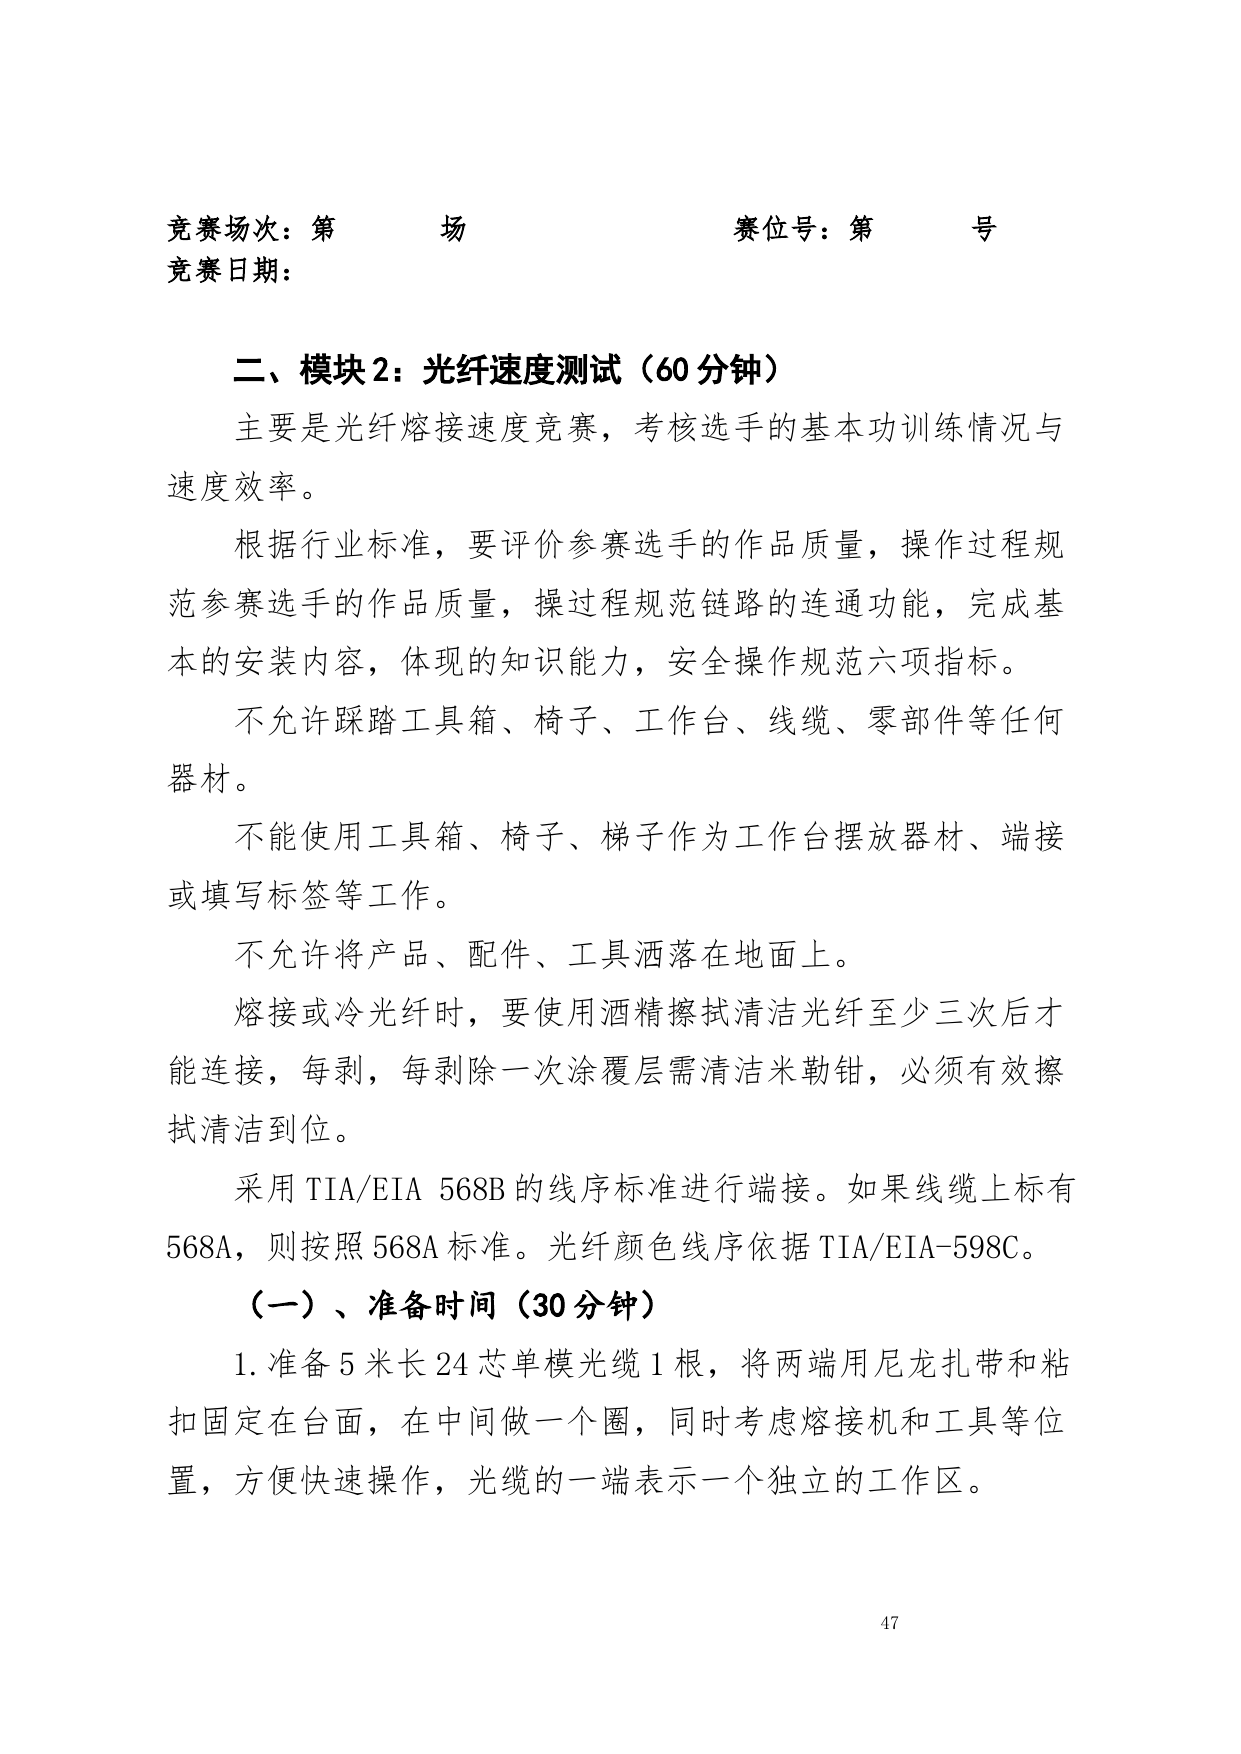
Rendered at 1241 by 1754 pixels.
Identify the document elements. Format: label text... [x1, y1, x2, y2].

text 根据行业标准，要评价参赛选手的作品质量，操作过程规范参赛选手的作品质量，操过程规范链路的连通功能，完成基本的安装内容，体现的知识能力，安全操作规范六项指标。 [165, 510, 1087, 685]
text 竞赛日期： [165, 251, 1087, 283]
text 主要是光纤熔接速度竞赛，考核选手的基本功训练情况与速度效率。 [165, 393, 1087, 510]
text 熔接或冷光纤时，要使用酒精擦拭清洁光纤至少三次后才能连接，每剥，每剥除一次涂覆层需清洁米勒钳，必须有效擦拭清洁到位。 [165, 978, 1087, 1153]
text 竞赛场次：第 场 赛位号：第 号 [165, 210, 1087, 242]
text （一）、准备时间（30分钟） [165, 1270, 1087, 1328]
text 不允许将产品、配件、工具洒落在地面上。 [165, 919, 1087, 978]
text 1.准备5米长24芯单模光缆1根，将两端用尼龙扎带和粘扣固定在台面，在中间做一个圈，同时考虑熔接机和工具等位置，方便快速操作，光缆的一端表示一个独立的工作区。 [165, 1329, 1087, 1504]
text 不能使用工具箱、椅子、梯子作为工作台摆放器材、端接或填写标签等工作。 [165, 802, 1087, 919]
text 二、模块2：光纤速度测试（60分钟） [165, 334, 1087, 393]
text 采用TIA/EIA 568B的线序标准进行端接。如果线缆上标有568A，则按照568A标准。光纤颜色线序依据TIA/EIA-598C。 [165, 1153, 1087, 1270]
text 不允许踩踏工具箱、椅子、工作台、线缆、零部件等任何器材。 [165, 685, 1087, 802]
